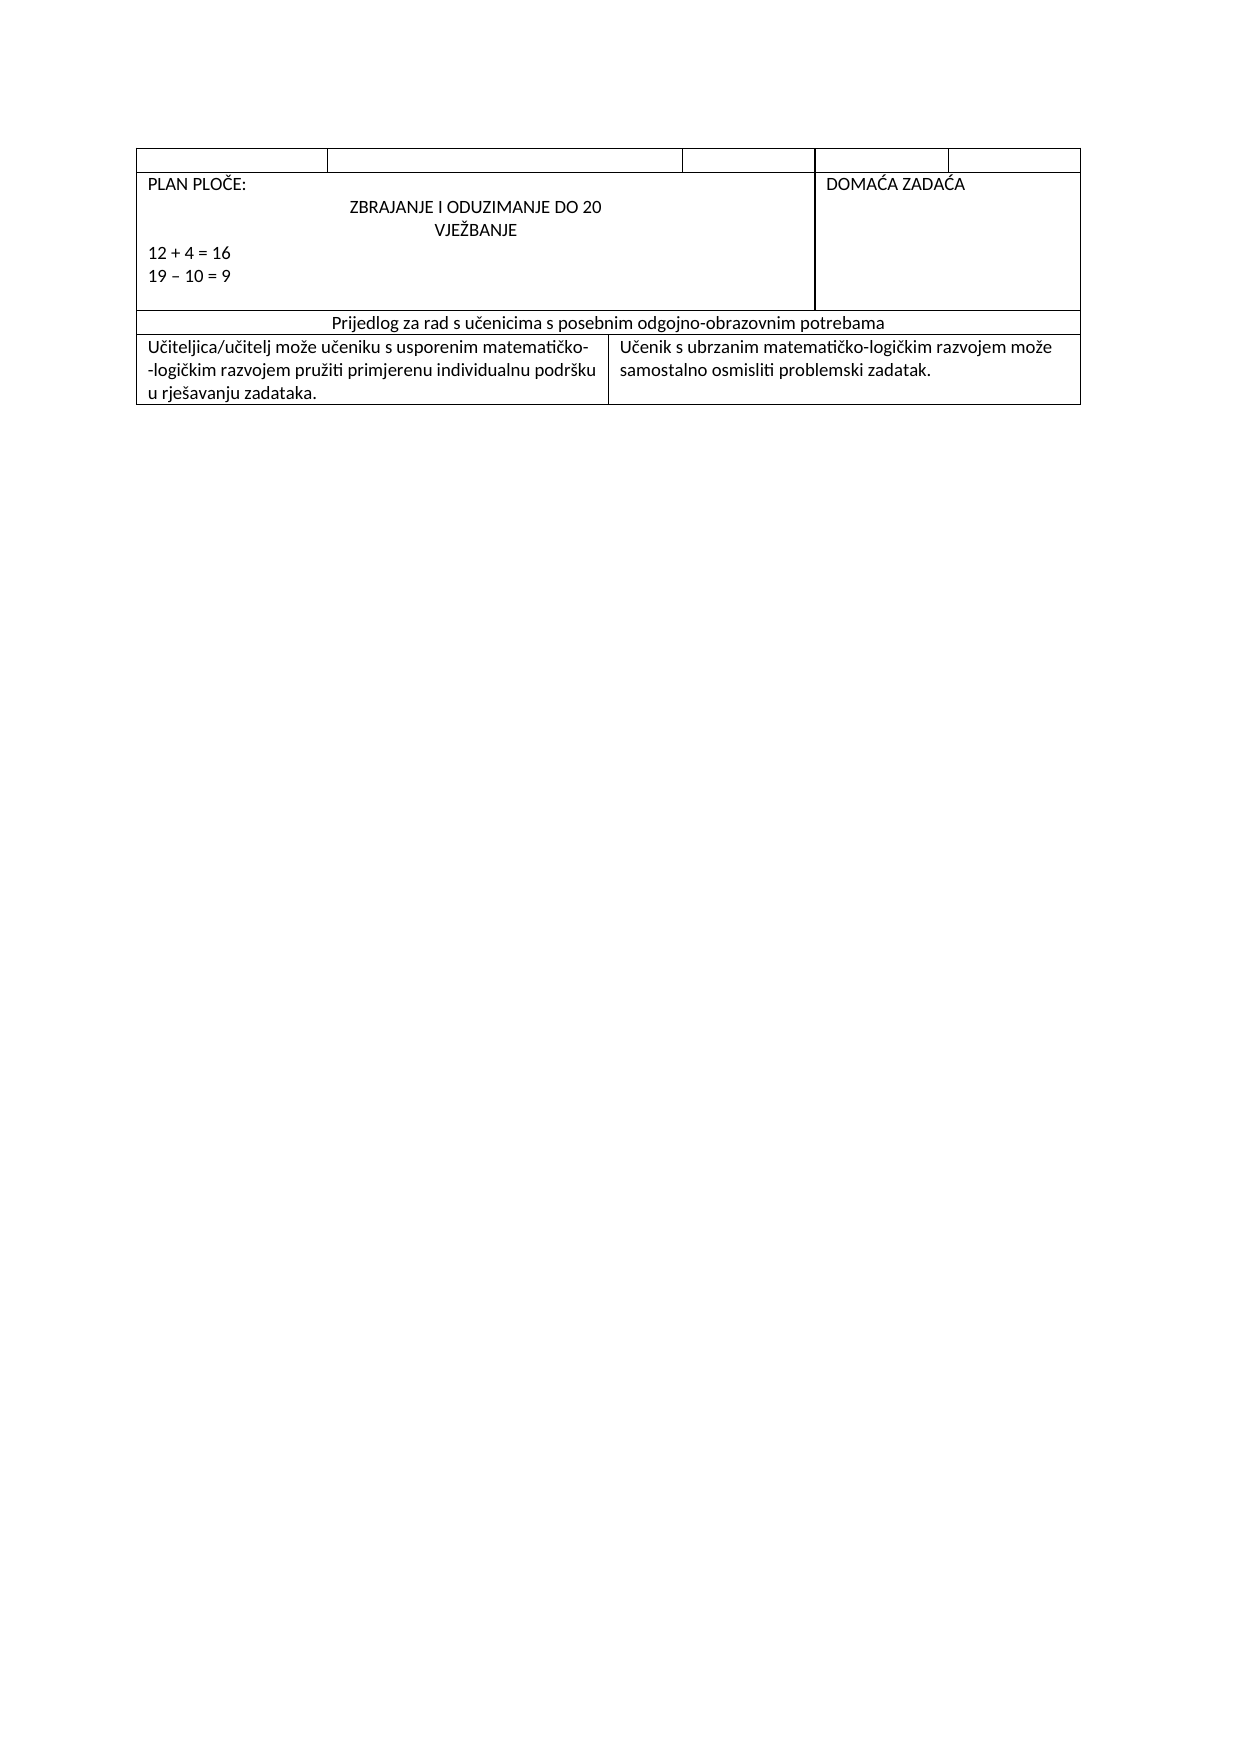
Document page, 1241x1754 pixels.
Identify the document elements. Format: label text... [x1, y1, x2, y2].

table_cell Učenik s ubrzanim matematičko-logičkim razvojem može samostalno osmisliti problemski zadatak. [609, 335, 1080, 404]
table_cell DOMAĆA ZADAĆA [816, 173, 1080, 310]
table_cell PLAN PLOČE: ZBRAJANJE I ODUZIMANJE DO 20 VJEŽBANJE 12 + 4 = 16 19 – 10 = 9 [137, 173, 814, 310]
table_cell Učiteljica/učitelj može učeniku s usporenim matematičko- -logičkim razvojem pružiti primjerenu individualnu podršku u rješavanju zadataka. [137, 335, 608, 404]
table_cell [137, 149, 327, 172]
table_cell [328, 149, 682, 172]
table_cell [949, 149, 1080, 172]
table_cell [683, 149, 814, 172]
table_cell Prijedlog za rad s učenicima s posebnim odgojno-obrazovnim potrebama [137, 311, 1080, 334]
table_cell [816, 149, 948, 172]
